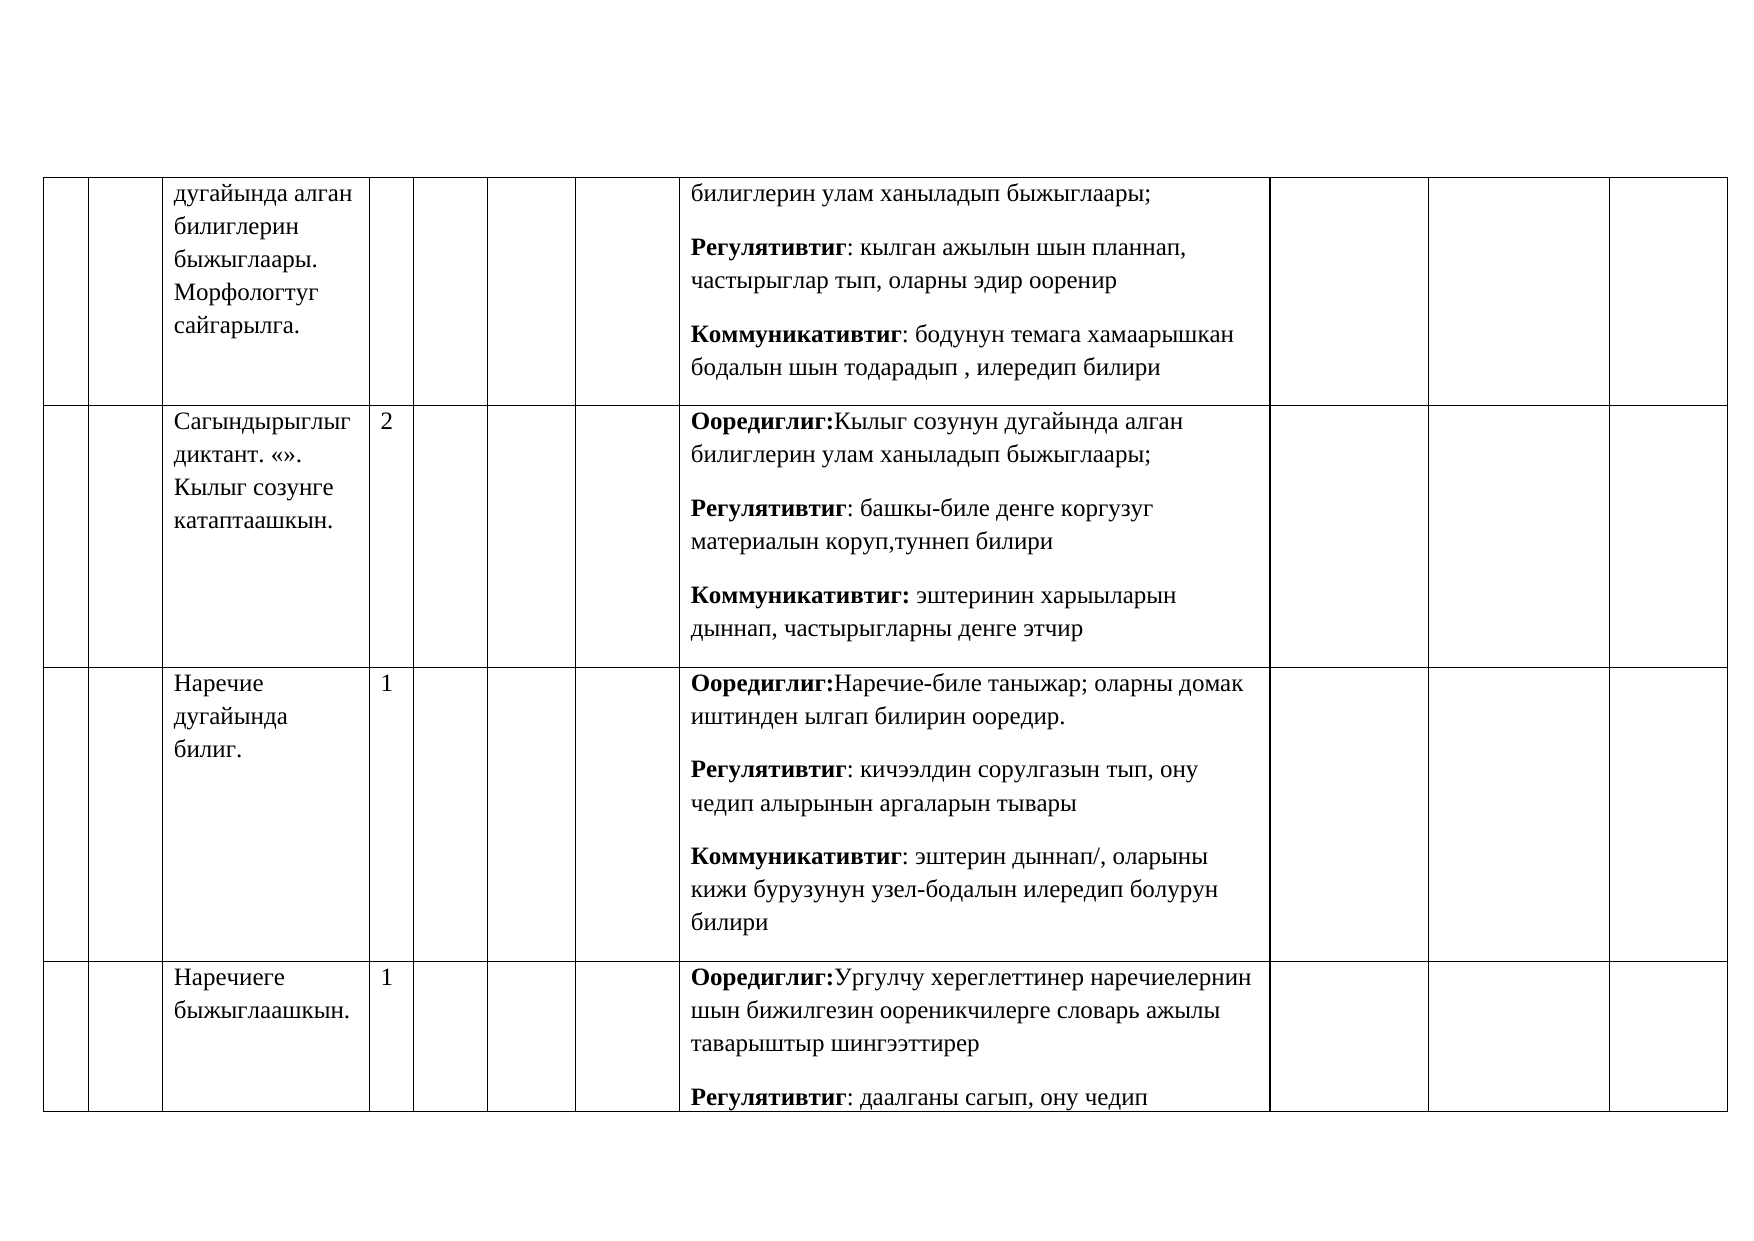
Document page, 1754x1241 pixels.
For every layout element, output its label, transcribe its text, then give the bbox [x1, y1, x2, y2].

table_cell [414, 962, 487, 1111]
table_cell [1429, 668, 1609, 961]
table_cell 2 [370, 406, 413, 667]
table_cell [1610, 962, 1727, 1111]
table_cell Ооредиглиг:Кылыг созунун дугайында алган билиглерин улам ханыладып быжыглаары; Регулятивтиг: башкы-биле денге коргузуг материалын коруп,туннеп билири Коммуникативтиг: эштеринин харыыларын дыннап, частырыгларны денге этчир [680, 406, 1269, 667]
table_cell [1429, 406, 1609, 667]
table_cell [89, 178, 162, 405]
table_cell [1429, 178, 1609, 405]
table_cell [1271, 962, 1428, 1111]
table_cell [44, 406, 88, 667]
table_cell [1271, 406, 1428, 667]
table_cell [89, 668, 162, 961]
table_cell [89, 962, 162, 1111]
table_cell [414, 178, 487, 405]
table_cell Сагындырыглыг диктант. «». Кылыг созунге катаптаашкын. [163, 406, 369, 667]
table_cell [488, 178, 575, 405]
table_cell [576, 406, 679, 667]
table_cell [1271, 178, 1428, 405]
table_cell [1429, 962, 1609, 1111]
table_cell [488, 406, 575, 667]
table_cell [488, 668, 575, 961]
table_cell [680, 962, 1269, 1111]
table_cell [1610, 178, 1727, 405]
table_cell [163, 962, 369, 1111]
table_cell [44, 178, 88, 405]
table_cell [488, 962, 575, 1111]
table_cell 1 [370, 178, 413, 405]
table_cell [44, 962, 88, 1111]
table_cell [1271, 668, 1428, 961]
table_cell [680, 178, 1269, 405]
table_cell [576, 962, 679, 1111]
table_cell Ооредиглиг:Наречие-биле таныжар; оларны домак иштинден ылгап билирин ооредир. Регулятивтиг: кичээлдин сорулгазын тып, ону чедип алырынын аргаларын тывары Коммуникативтиг: эштерин дыннап/, оларыны кижи бурузунун узел-бодалын илередип болурун билири [680, 668, 1269, 961]
table_cell [44, 668, 88, 961]
table_cell [89, 406, 162, 667]
table_cell [414, 406, 487, 667]
table_cell 1 [370, 668, 413, 961]
table_cell [1610, 668, 1727, 961]
table_cell [576, 178, 679, 405]
table_cell Наречие дугайында билиг. [163, 668, 369, 961]
table_cell [576, 668, 679, 961]
table_cell 1 [370, 962, 413, 1111]
table_cell [414, 668, 487, 961]
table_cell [163, 178, 369, 405]
table_cell [1610, 406, 1727, 667]
